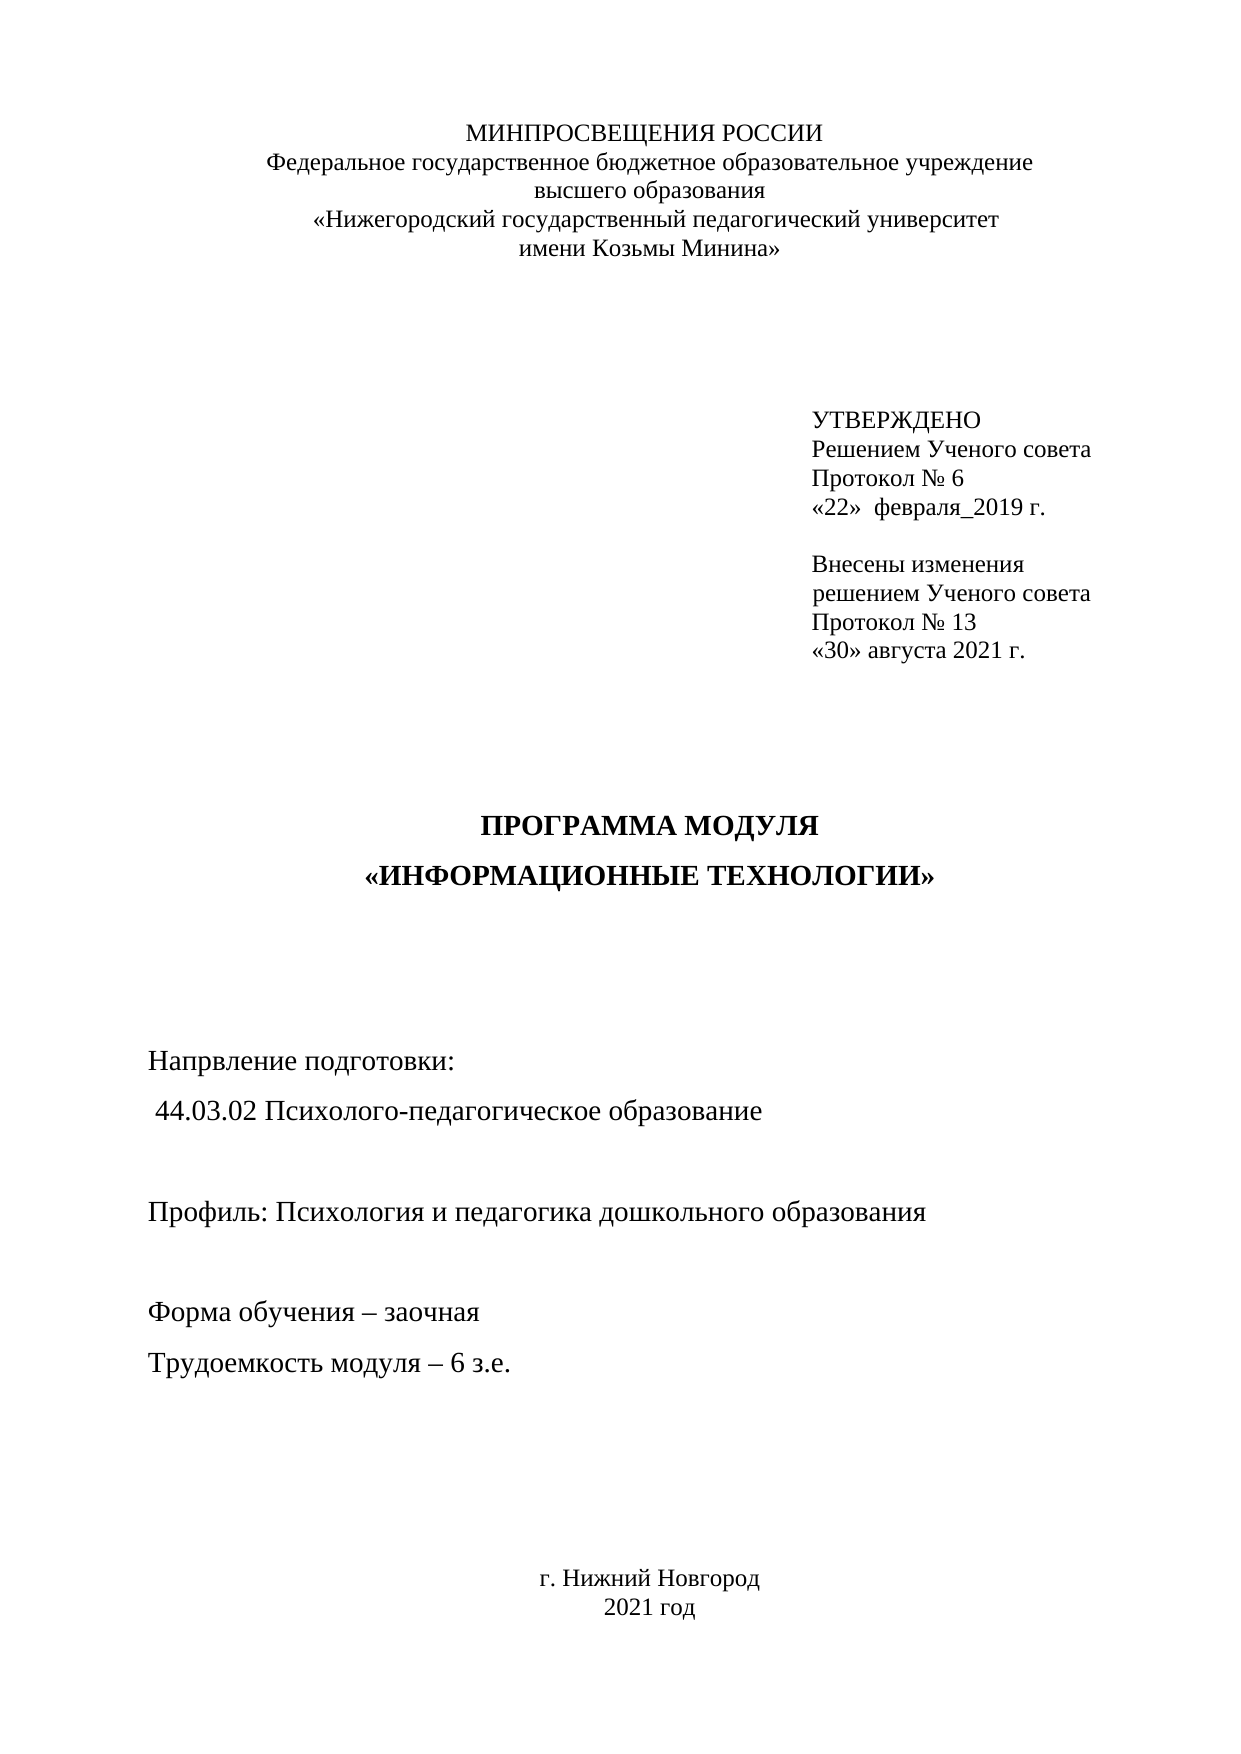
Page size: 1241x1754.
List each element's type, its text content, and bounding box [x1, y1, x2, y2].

text 44.03.02 Психолого-педагогическое образование [148, 1093, 1152, 1127]
text высшего образования [148, 176, 1152, 204]
text Федеральное государственное бюджетное образовательное учреждение [148, 147, 1152, 176]
text Форма обучения – заочная [148, 1294, 1152, 1328]
text «22» февраля_2019 г. [650, 492, 1152, 521]
text «информационные технологии» [148, 858, 1152, 892]
text «Нижегородский государственный педагогический университет [148, 204, 1152, 233]
text Протокол № 6 [650, 463, 1152, 492]
text Протокол № 13 [148, 607, 1152, 636]
text г. Нижний Новгород [148, 1563, 1152, 1592]
text «30» августа 2021 г. [148, 636, 1152, 664]
text 2021 год [148, 1592, 1152, 1620]
text Профиль: Психология и педагогика дошкольного образования [148, 1194, 1152, 1227]
text Решением Ученого совета [650, 434, 1152, 463]
text программа модуля [148, 808, 1152, 842]
text Напрвление подготовки: [148, 1043, 1152, 1076]
text УТВЕРЖДЕНО [650, 406, 1152, 434]
text решением Ученого совета [650, 578, 1152, 607]
text Внесены изменения [650, 549, 1152, 578]
text МИНПРОСВЕЩЕНИЯ РОССИИ [148, 118, 1152, 147]
text Трудоемкость модуля – 6 з.е. [148, 1345, 1152, 1378]
text имени Козьмы Минина» [148, 233, 1152, 262]
